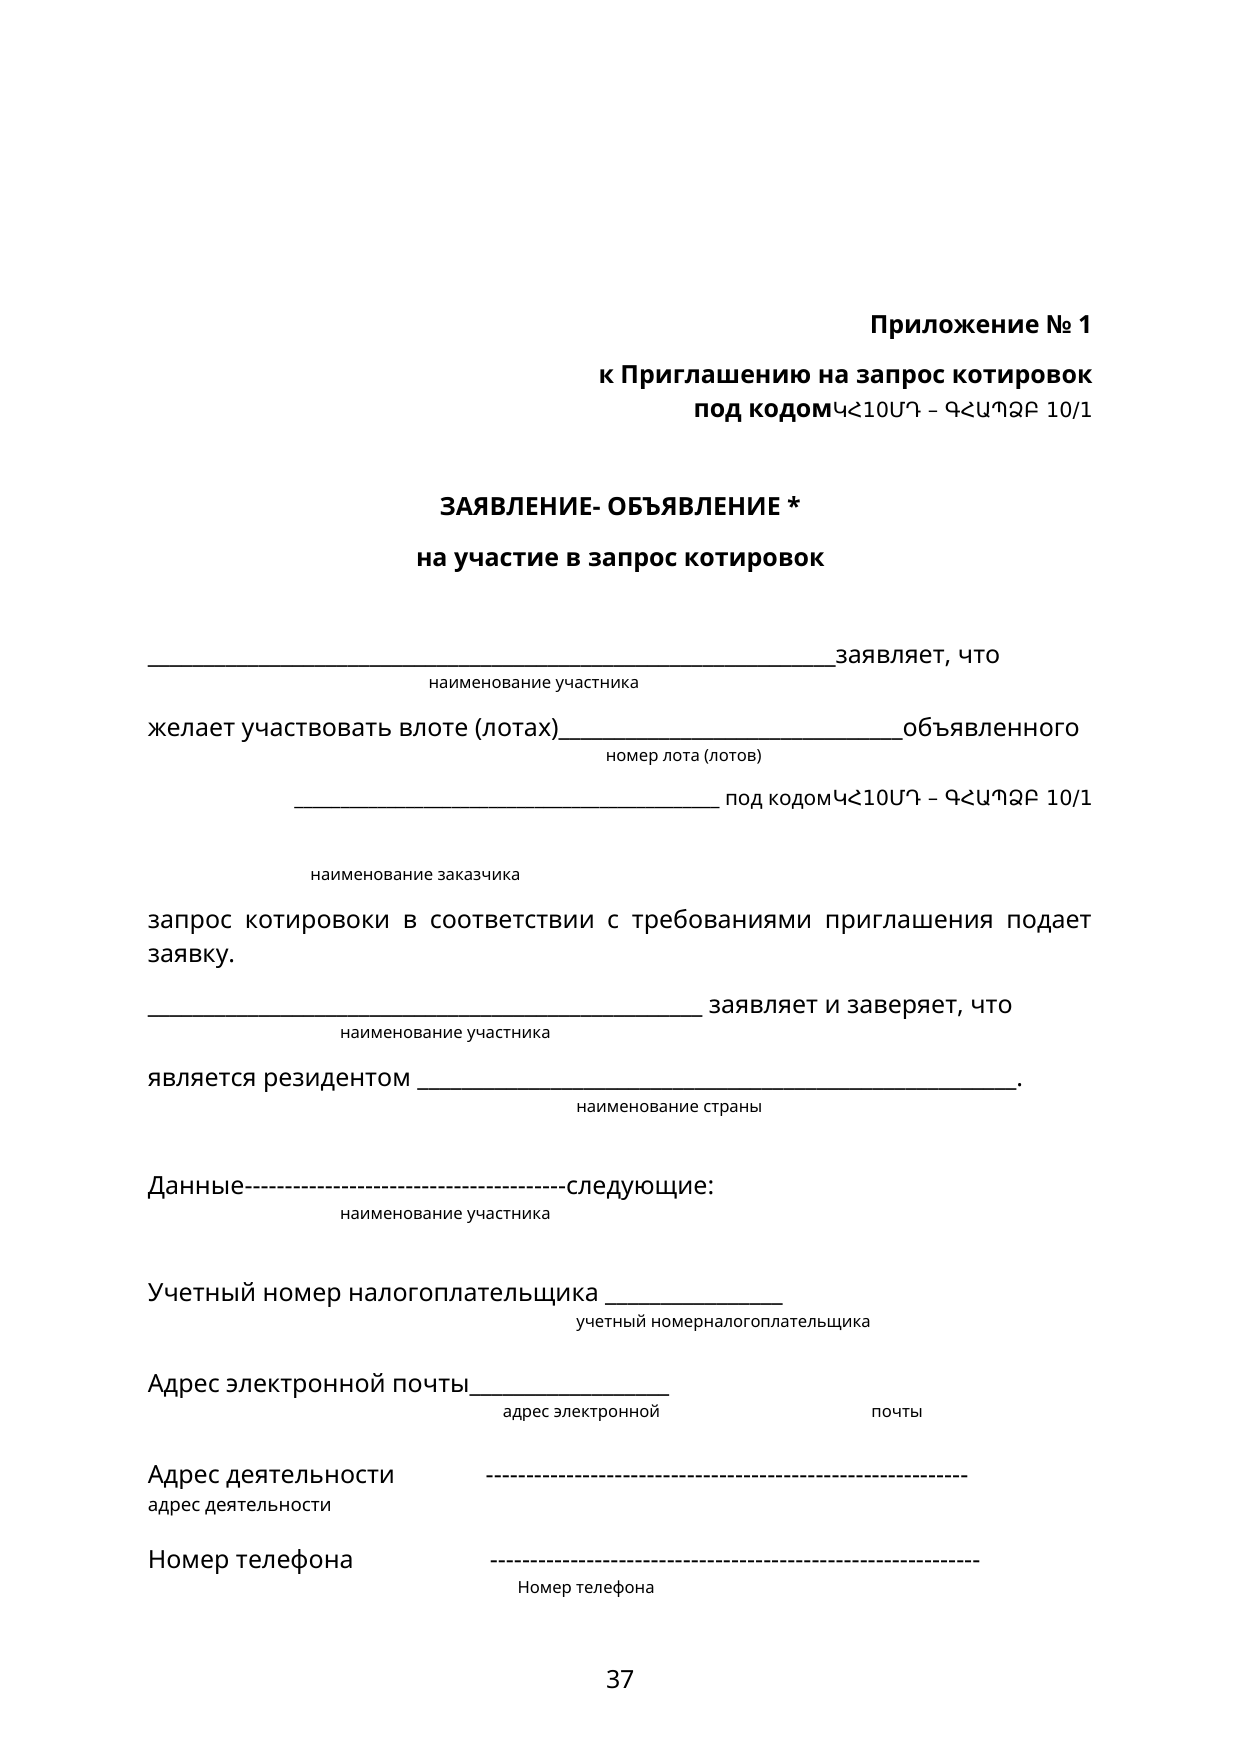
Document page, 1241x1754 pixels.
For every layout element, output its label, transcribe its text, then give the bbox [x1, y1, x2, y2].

text адрес электронной почты [502, 1400, 1092, 1423]
text Приложение № 1 [148, 306, 1092, 340]
text Номер телефона [517, 1576, 1092, 1599]
text ______________________________________________ под кодомԿՀ10ՄԴ – ԳՀԱՊՁԲ 10/1 [148, 783, 1092, 812]
text __________________________________________________ заявляет и заверяет, что [148, 987, 1092, 1021]
text желает участвовать влоте (лотах)_______________________________объявленного [148, 710, 1092, 744]
text наименование участника [340, 1021, 1092, 1043]
text Адрес электронной почты__________________ [148, 1366, 1092, 1400]
text наименование участника [340, 1202, 1092, 1224]
text Адрес деятельности ------------------------------------------------------------ [148, 1457, 1092, 1491]
text наименование участника [428, 671, 1092, 693]
subtitle на участие в запрос котировок [148, 539, 1092, 573]
text наименование заказчика [310, 862, 1092, 885]
text ______________________________________________________________заявляет, что [148, 636, 1092, 671]
text адрес деятельности [148, 1491, 1092, 1516]
text номер лота (лотов) [606, 744, 1092, 767]
text запрос котировоки в соответствии с требованиями приглашения подает заявку. [148, 902, 1092, 970]
text к Приглашению на запрос котировок под кодомԿՀ10ՄԴ – ԳՀԱՊՁԲ 10/1 [148, 357, 1092, 425]
text является резидентом ______________________________________________________. [148, 1060, 1092, 1094]
text Номер телефона ------------------------------------------------------------- [148, 1542, 1092, 1576]
text ЗАЯВЛЕНИЕ- ОБЪЯВЛЕНИЕ * [148, 488, 1092, 522]
text Учетный номер налогоплательщика ________________ [148, 1275, 1092, 1309]
text учетный номерналогоплательщика [576, 1309, 1092, 1332]
text Данные----------------------------------------следующие: [148, 1168, 1092, 1202]
text наименование страны [576, 1094, 1092, 1117]
